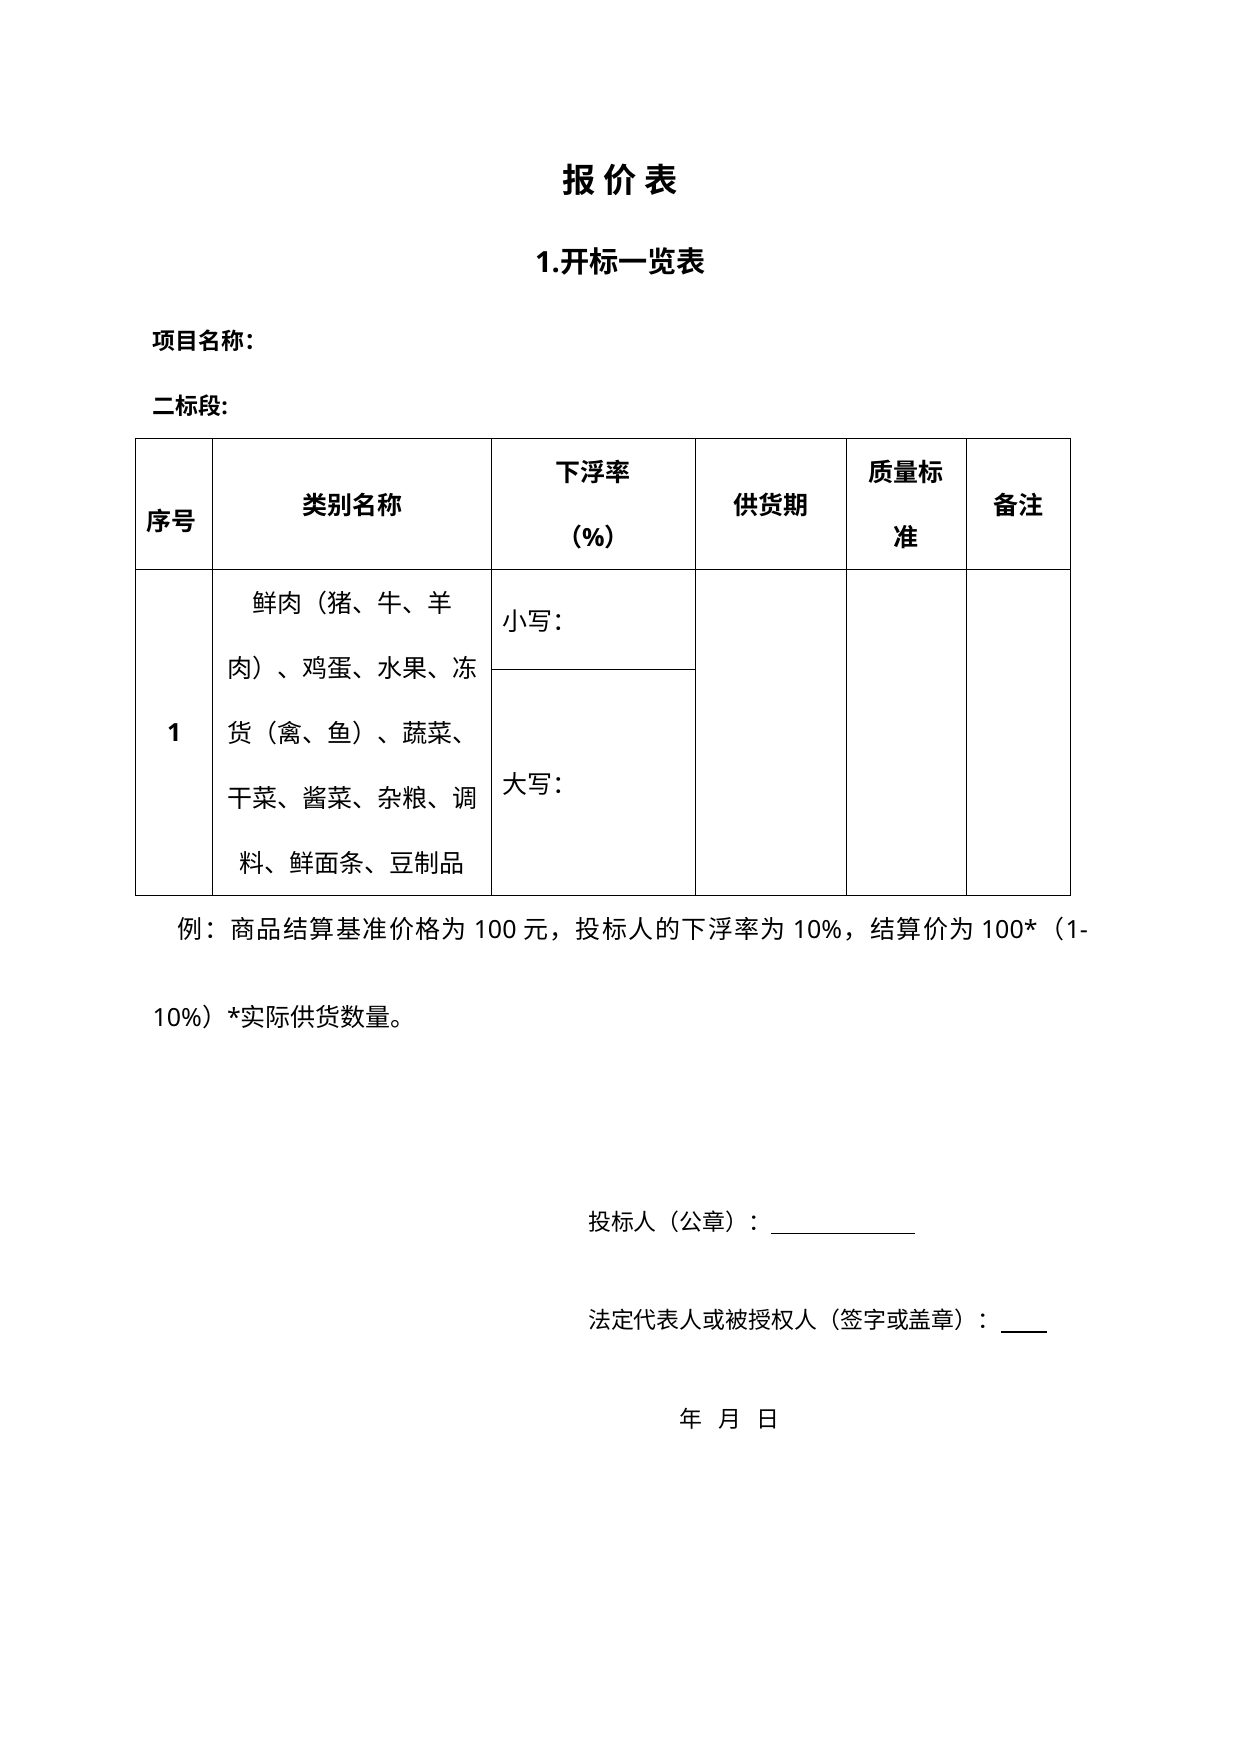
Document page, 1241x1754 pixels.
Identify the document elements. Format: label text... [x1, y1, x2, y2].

table_cell 小写： [492, 570, 695, 669]
table_cell 大写： [492, 670, 695, 894]
table_header 下浮率 （%） [492, 439, 695, 568]
text 项目名称： [152, 307, 1088, 372]
text 年 月 日 [152, 1385, 1088, 1450]
table_cell [967, 570, 1070, 894]
text 1.开标一览表 [152, 228, 1088, 293]
text 二标段: [152, 372, 1088, 437]
table_header 备注 [967, 439, 1070, 568]
text 投标人（公章）： [152, 1188, 1088, 1253]
table_cell [847, 570, 966, 894]
table_header 质量标准 [847, 439, 966, 568]
table_cell 1 [136, 570, 212, 894]
table_header 序号 [136, 439, 212, 568]
table_cell 鲜肉（猪、牛、羊肉）、鸡蛋、水果、冻货（禽、鱼）、蔬菜、干菜、酱菜、杂粮、调料、鲜面条、豆制品 [213, 570, 491, 894]
table_cell [696, 570, 846, 894]
text 报 价 表 [152, 146, 1088, 211]
text 法定代表人或被授权人（签字或盖章）： [152, 1287, 1088, 1352]
table_header 供货期 [696, 439, 846, 568]
text 例：商品结算基准价格为100元，投标人的下浮率为10%，结算价为100*（1-10%）*实际供货数量。 [152, 896, 1088, 1048]
table_header 类别名称 [213, 439, 491, 568]
